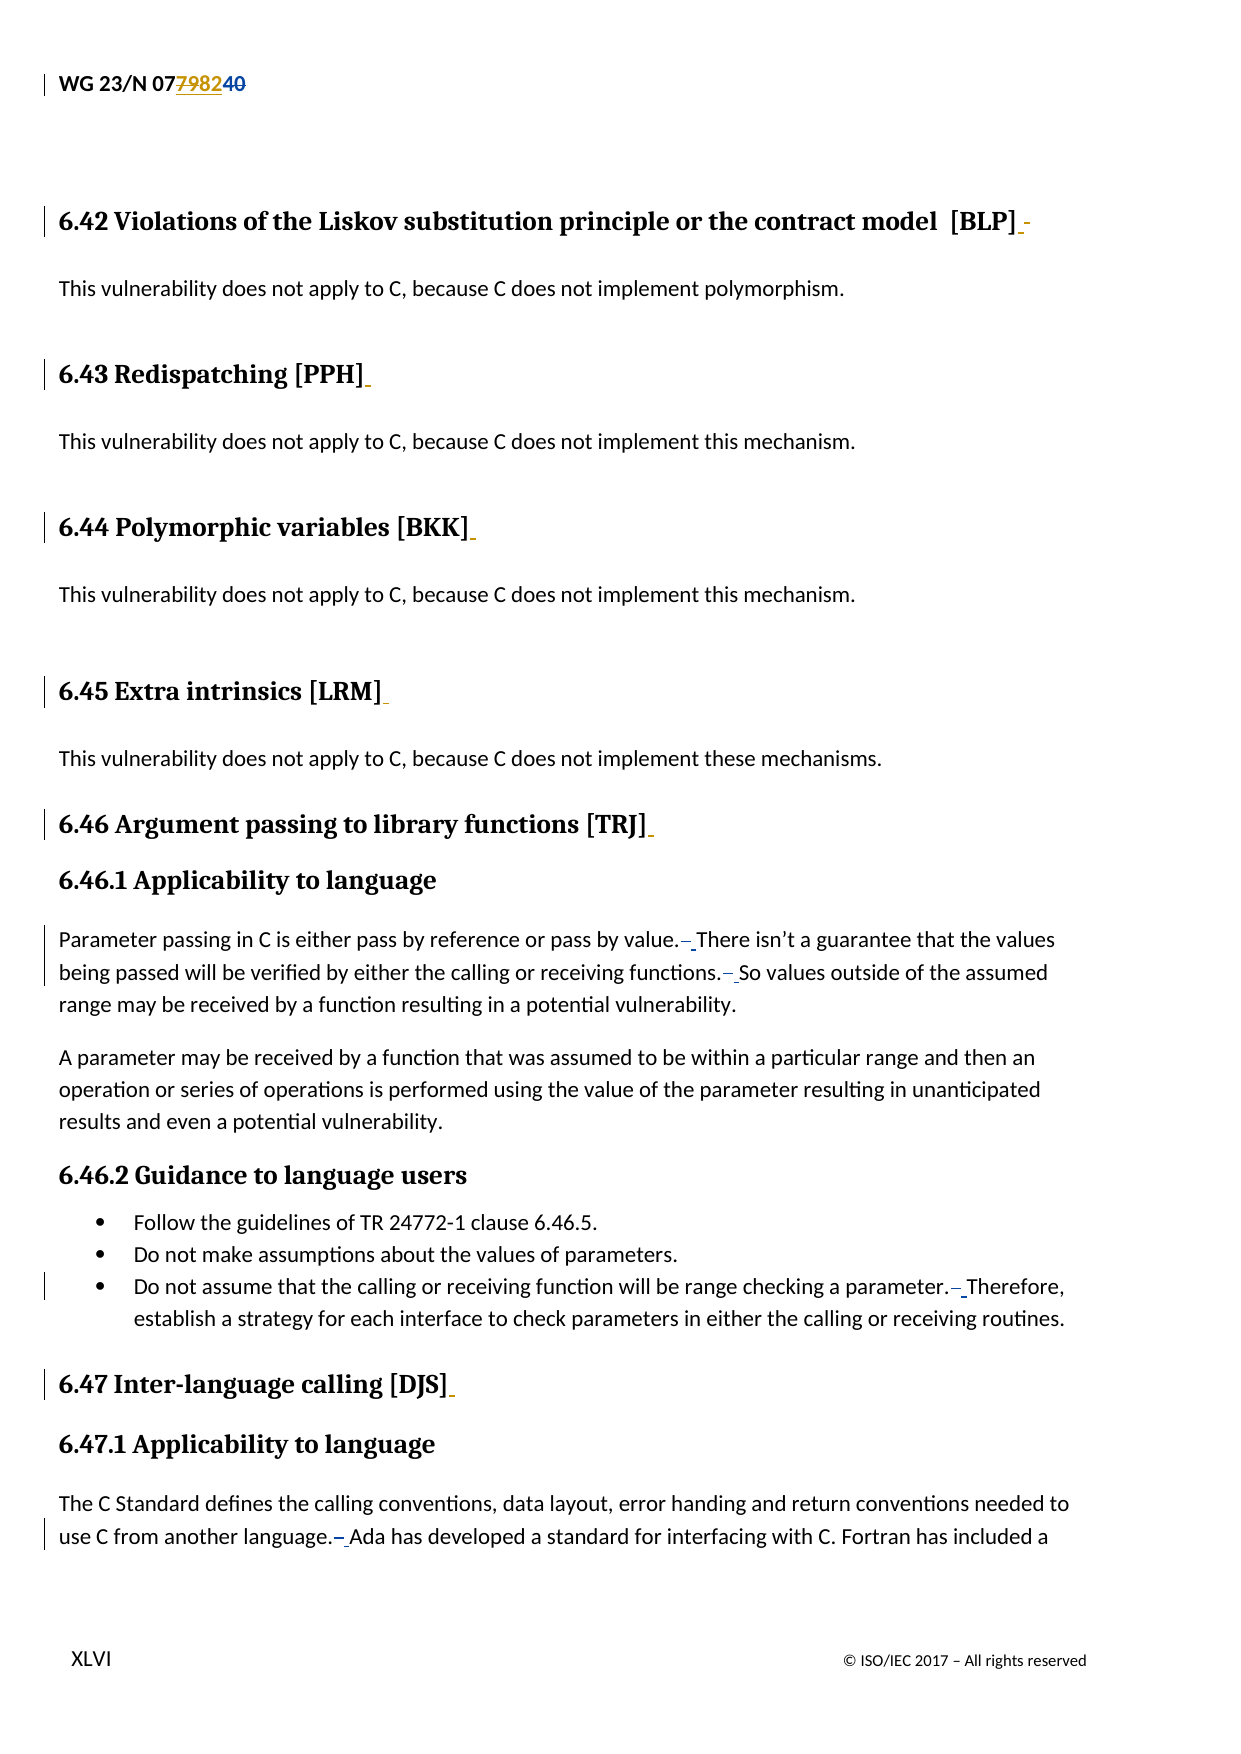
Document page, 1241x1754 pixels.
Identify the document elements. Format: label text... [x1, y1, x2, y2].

list Follow the guidelines of TR 24772-1 clause 6.46.5. [96, 1208, 1099, 1236]
subtitle 6.45 Extra intrinsics [LRM] [58, 676, 1099, 708]
subtitle 6.47 Inter-language calling [DJS] [58, 1369, 1099, 1400]
subtitle 6.46.2 Guidance to language users [58, 1160, 1099, 1191]
list Do not make assumptions about the values of parameters. [96, 1240, 1099, 1268]
subtitle 6.46 Argument passing to library functions [TRJ] [58, 809, 1099, 840]
text This vulnerability does not apply to C, because C does not implement polymorphism. [58, 274, 1099, 302]
text This vulnerability does not apply to C, because C does not implement this mechanism. [58, 580, 1099, 608]
text This vulnerability does not apply to C, because C does not implement this mechanism. [58, 427, 1099, 455]
subtitle 6.47.1 Applicability to language [58, 1429, 1099, 1461]
subtitle 6.44 Polymorphic variables [BKK] [58, 512, 1099, 543]
subtitle 6.46.1 Applicability to language [58, 865, 1099, 896]
text A parameter may be received by a function that was assumed to be within a particular range and then an operation or series of operations is performed using the value of the parameter resulting in unanticipated results and even a potential vulnerability. [58, 1043, 1099, 1135]
list Do not assume that the calling or receiving function will be range checking a parameter.Therefore, establish a strategy for each interface to check parameters in either the calling or receiving routines. [96, 1272, 1099, 1332]
text Parameter passing in C is either pass by reference or pass by value.There isn’t a guarantee that the values being passed will be verified by either the calling or receiving functions.So values outside of the assumed range may be received by a function resulting in a potential vulnerability. [58, 925, 1099, 1018]
text This vulnerability does not apply to C, because C does not implement these mechanisms. [58, 744, 1099, 772]
subtitle 6.43 Redispatching [PPH] [58, 359, 1099, 390]
subtitle 6.42 Violations of the Liskov substitution principle or the contract model [BLP] [58, 206, 1099, 237]
